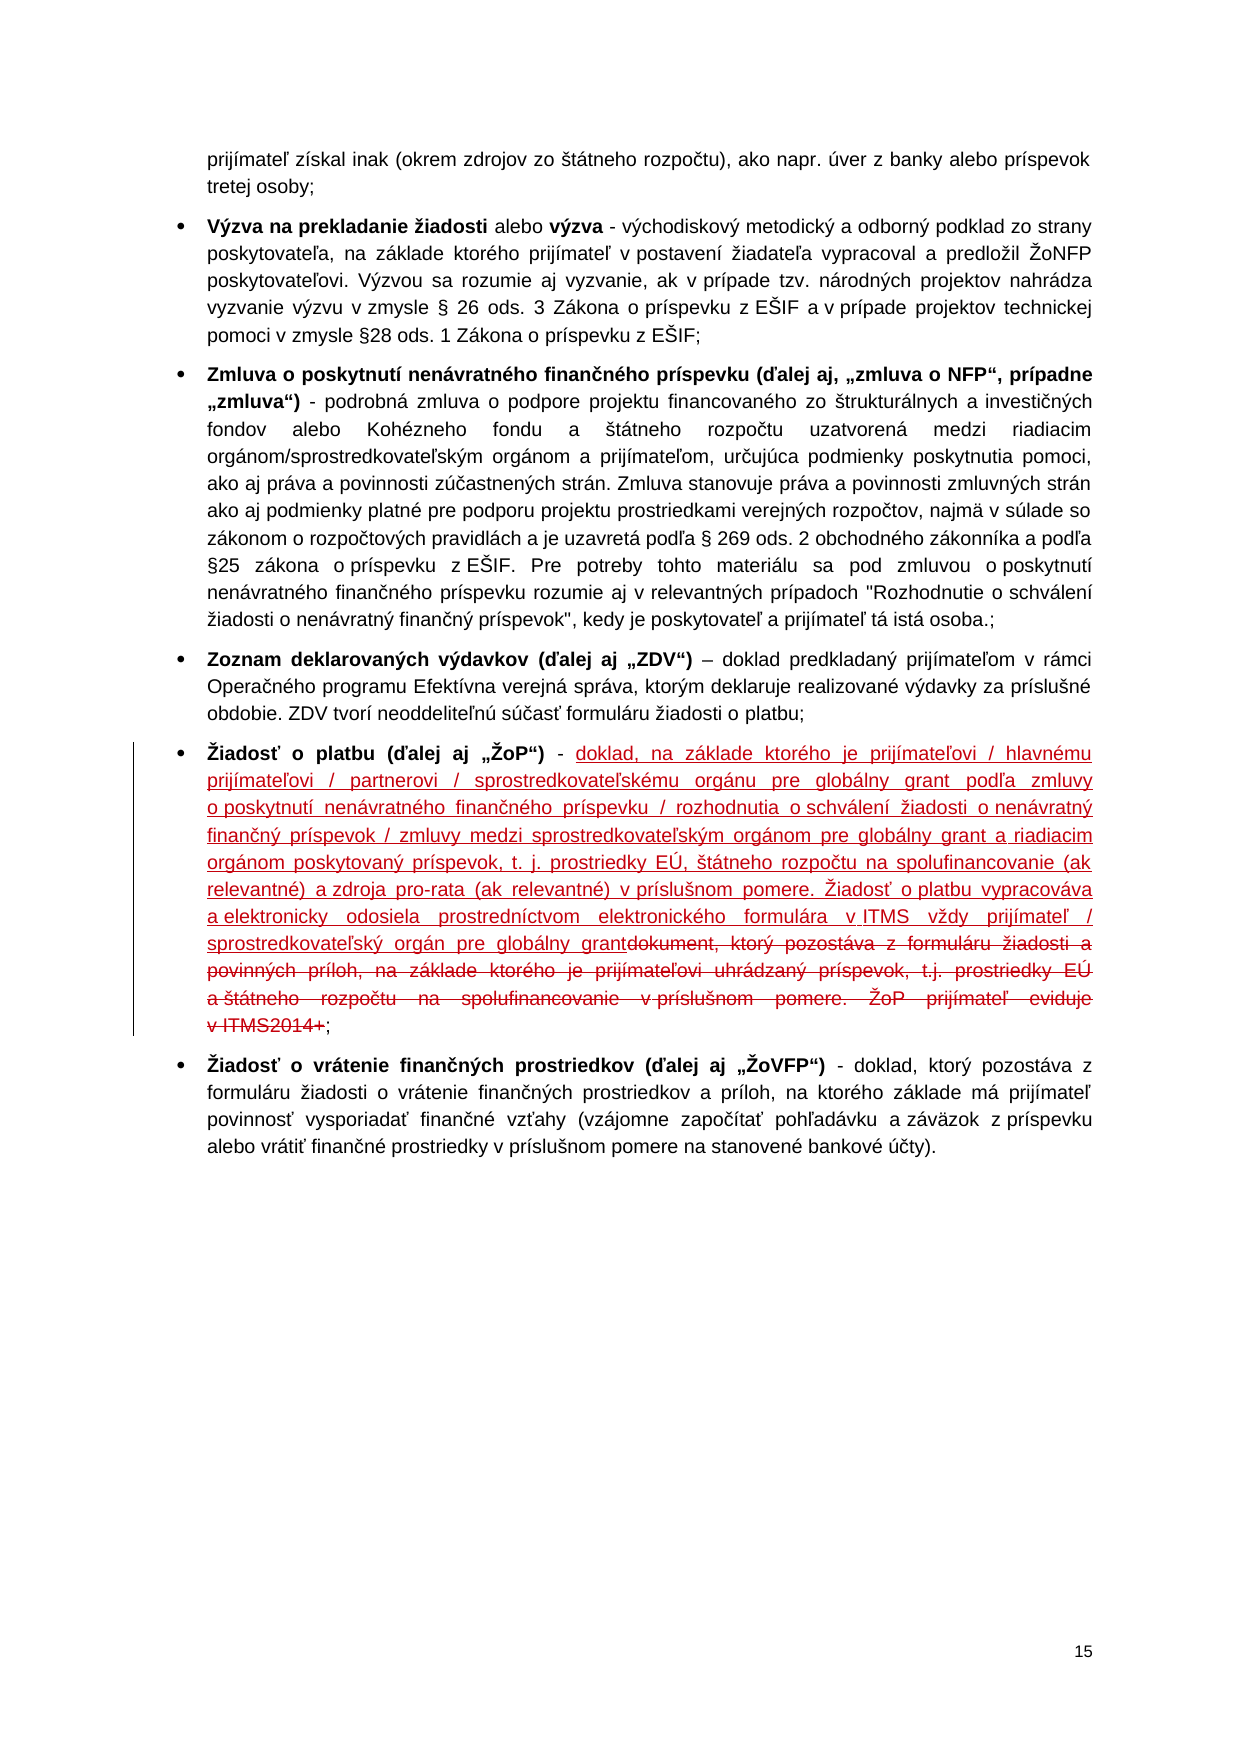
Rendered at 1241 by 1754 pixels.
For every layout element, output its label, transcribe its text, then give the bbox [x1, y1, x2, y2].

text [177, 148, 1092, 198]
text Žiadosť o vrátenie finančných prostriedkov (ďalej aj „ŽoVFP“) - doklad, ktorý pozostáva z formuláru žiadosti o vrátenie finančných prostriedkov a príloh, na ktorého základe má prijímateľ povinnosť vysporiadať finančné vzťahy (vzájomne započítať pohľadávku a záväzok z príspevku alebo vrátiť finančné prostriedky v príslušnom pomere na stanovené bankové účty). [177, 1053, 1092, 1158]
text Zmluva o poskytnutí nenávratného finančného príspevku (ďalej aj, „zmluva o NFP“, prípadne „zmluva“) - podrobná zmluva o podpore projektu financovaného zo štrukturálnych a investičných fondov alebo Kohézneho fondu a štátneho rozpočtu uzatvorená medzi riadiacim orgánom/sprostredkovateľským orgánom a prijímateľom, určujúca podmienky poskytnutia pomoci, ako aj práva a povinnosti zúčastnených strán. Zmluva stanovuje práva a povinnosti zmluvných strán ako aj podmienky platné pre podporu projektu prostriedkami verejných rozpočtov, najmä v súlade so zákonom o rozpočtových pravidlách a je uzavretá podľa § 269 ods. 2 obchodného zákonníka a podľa §25 zákona o príspevku z EŠIF. Pre potreby tohto materiálu sa pod zmluvou o poskytnutí nenávratného finančného príspevku rozumie aj v relevantných prípadoch "Rozhodnutie o schválení žiadosti o nenávratný finančný príspevok", kedy je poskytovateľ a prijímateľ tá istá osoba.; [177, 363, 1092, 631]
text Zoznam deklarovaných výdavkov (ďalej aj „ZDV“) – doklad predkladaný prijímateľom v rámci Operačného programu Efektívna verejná správa, ktorým deklaruje realizované výdavky za príslušné obdobie. ZDV tvorí neoddeliteľnú súčasť formuláru žiadosti o platbu; [177, 648, 1092, 725]
text Žiadosť o platbu (ďalej aj „ŽoP“) - ; [177, 742, 1092, 1036]
text Výzva na prekladanie žiadosti alebo výzva - východiskový metodický a odborný podklad zo strany poskytovateľa, na základe ktorého prijímateľ v postavení žiadateľa vypracoval a predložil ŽoNFP poskytovateľovi. Výzvou sa rozumie aj vyzvanie, ak v prípade tzv. národných projektov nahrádza vyzvanie výzvu v zmysle § 26 ods. 3 Zákona o príspevku z EŠIF a v prípade projektov technickej pomoci v zmysle §28 ods. 1 Zákona o príspevku z EŠIF; [177, 214, 1092, 346]
